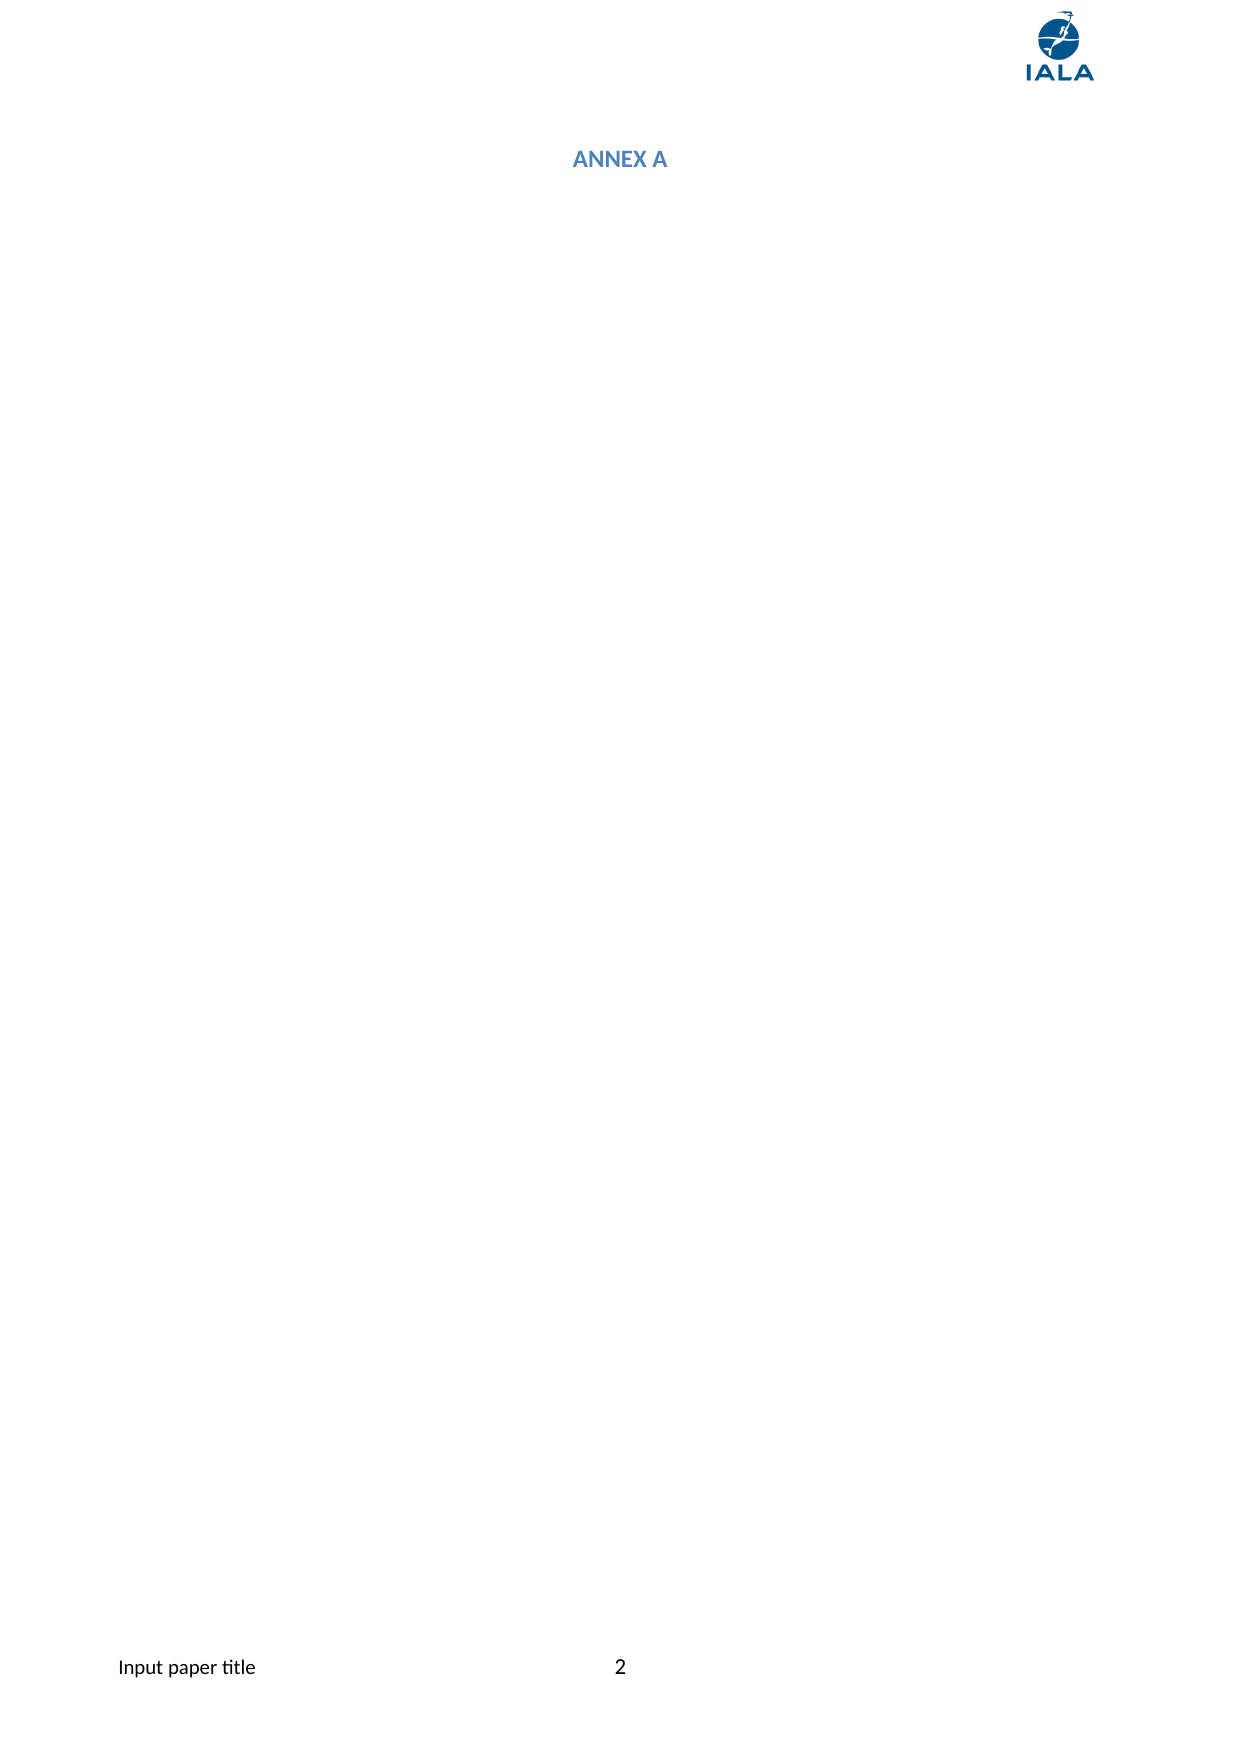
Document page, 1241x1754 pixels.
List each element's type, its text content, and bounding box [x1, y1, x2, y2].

text Annex A [118, 143, 1122, 174]
picture [1011, 3, 1106, 96]
